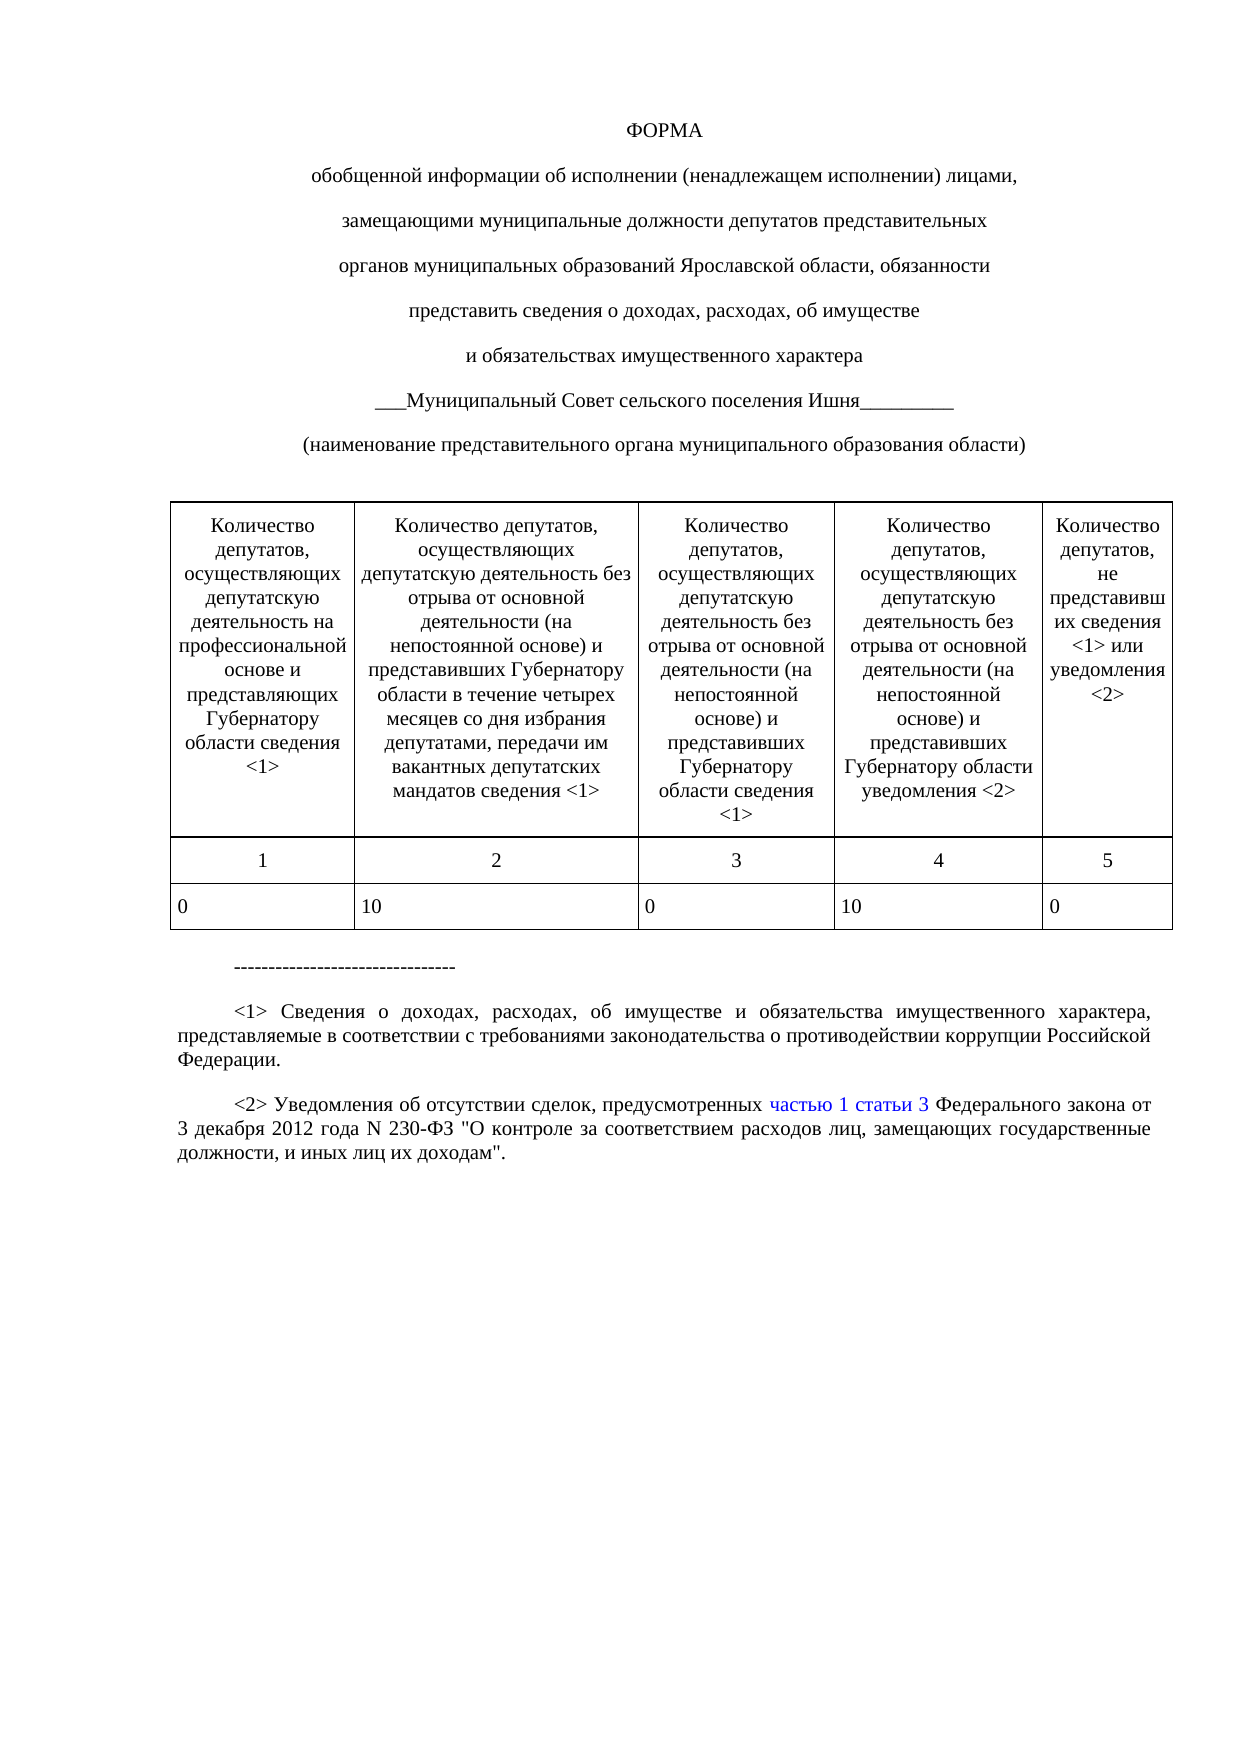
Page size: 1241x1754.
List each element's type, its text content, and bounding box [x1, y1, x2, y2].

text ___Муниципальный Совет сельского поселения Ишня_________ [177, 387, 1152, 412]
table_cell 0 [1043, 884, 1172, 929]
text (наименование представительного органа муниципального образования области) [177, 432, 1152, 456]
table_cell 3 [639, 838, 834, 883]
text ФОРМА [177, 118, 1152, 142]
text замещающими муниципальные должности депутатов представительных [177, 208, 1152, 232]
text органов муниципальных образований Ярославской области, обязанности [177, 253, 1152, 277]
text и обязательствах имущественного характера [177, 343, 1152, 367]
table_cell 4 [835, 838, 1042, 883]
table_cell 0 [171, 884, 354, 929]
text обобщенной информации об исполнении (ненадлежащем исполнении) лицами, [177, 163, 1152, 187]
table_cell 10 [355, 884, 638, 929]
table_cell 5 [1043, 838, 1172, 883]
table_cell 1 [171, 838, 354, 883]
table_cell 0 [639, 884, 834, 929]
text <1> Сведения о доходах, расходах, об имуществе и обязательства имущественного характера, представляемые в соответствии с требованиями законодательства о противодействии коррупции Российской Федерации. [177, 999, 1152, 1071]
table_cell 10 [835, 884, 1042, 929]
table_header Количество депутатов, осуществляющих депутатскую деятельность без отрыва от основной деятельности (на непостоянной основе) и представивших Губернатору области уведомления <2> [835, 503, 1042, 836]
table_cell 2 [355, 838, 638, 883]
table_header Количество депутатов, осуществляющих депутатскую деятельность без отрыва от основной деятельности (на непостоянной основе) и представивших Губернатору области в течение четырех месяцев со дня избрания депутатами, передачи им вакантных депутатских мандатов сведения <1> [355, 503, 638, 836]
table_header Количество депутатов, осуществляющих депутатскую деятельность на профессиональной основе и представляющих Губернатору области сведения <1> [171, 503, 354, 836]
text -------------------------------- [177, 954, 1152, 978]
text представить сведения о доходах, расходах, об имуществе [177, 298, 1152, 322]
table_header Количество депутатов, осуществляющих депутатскую деятельность без отрыва от основной деятельности (на непостоянной основе) и представивших Губернатору области сведения <1> [639, 503, 834, 836]
table_header Количество депутатов, не представивших сведения <1> или уведомления <2> [1043, 503, 1172, 836]
text <2> Уведомления об отсутствии сделок, предусмотренных частью 1 статьи 3 Федерального закона от 3 декабря 2012 года N 230-ФЗ "О контроле за соответствием расходов лиц, замещающих государственные должности, и иных лиц их доходам". [177, 1092, 1152, 1164]
